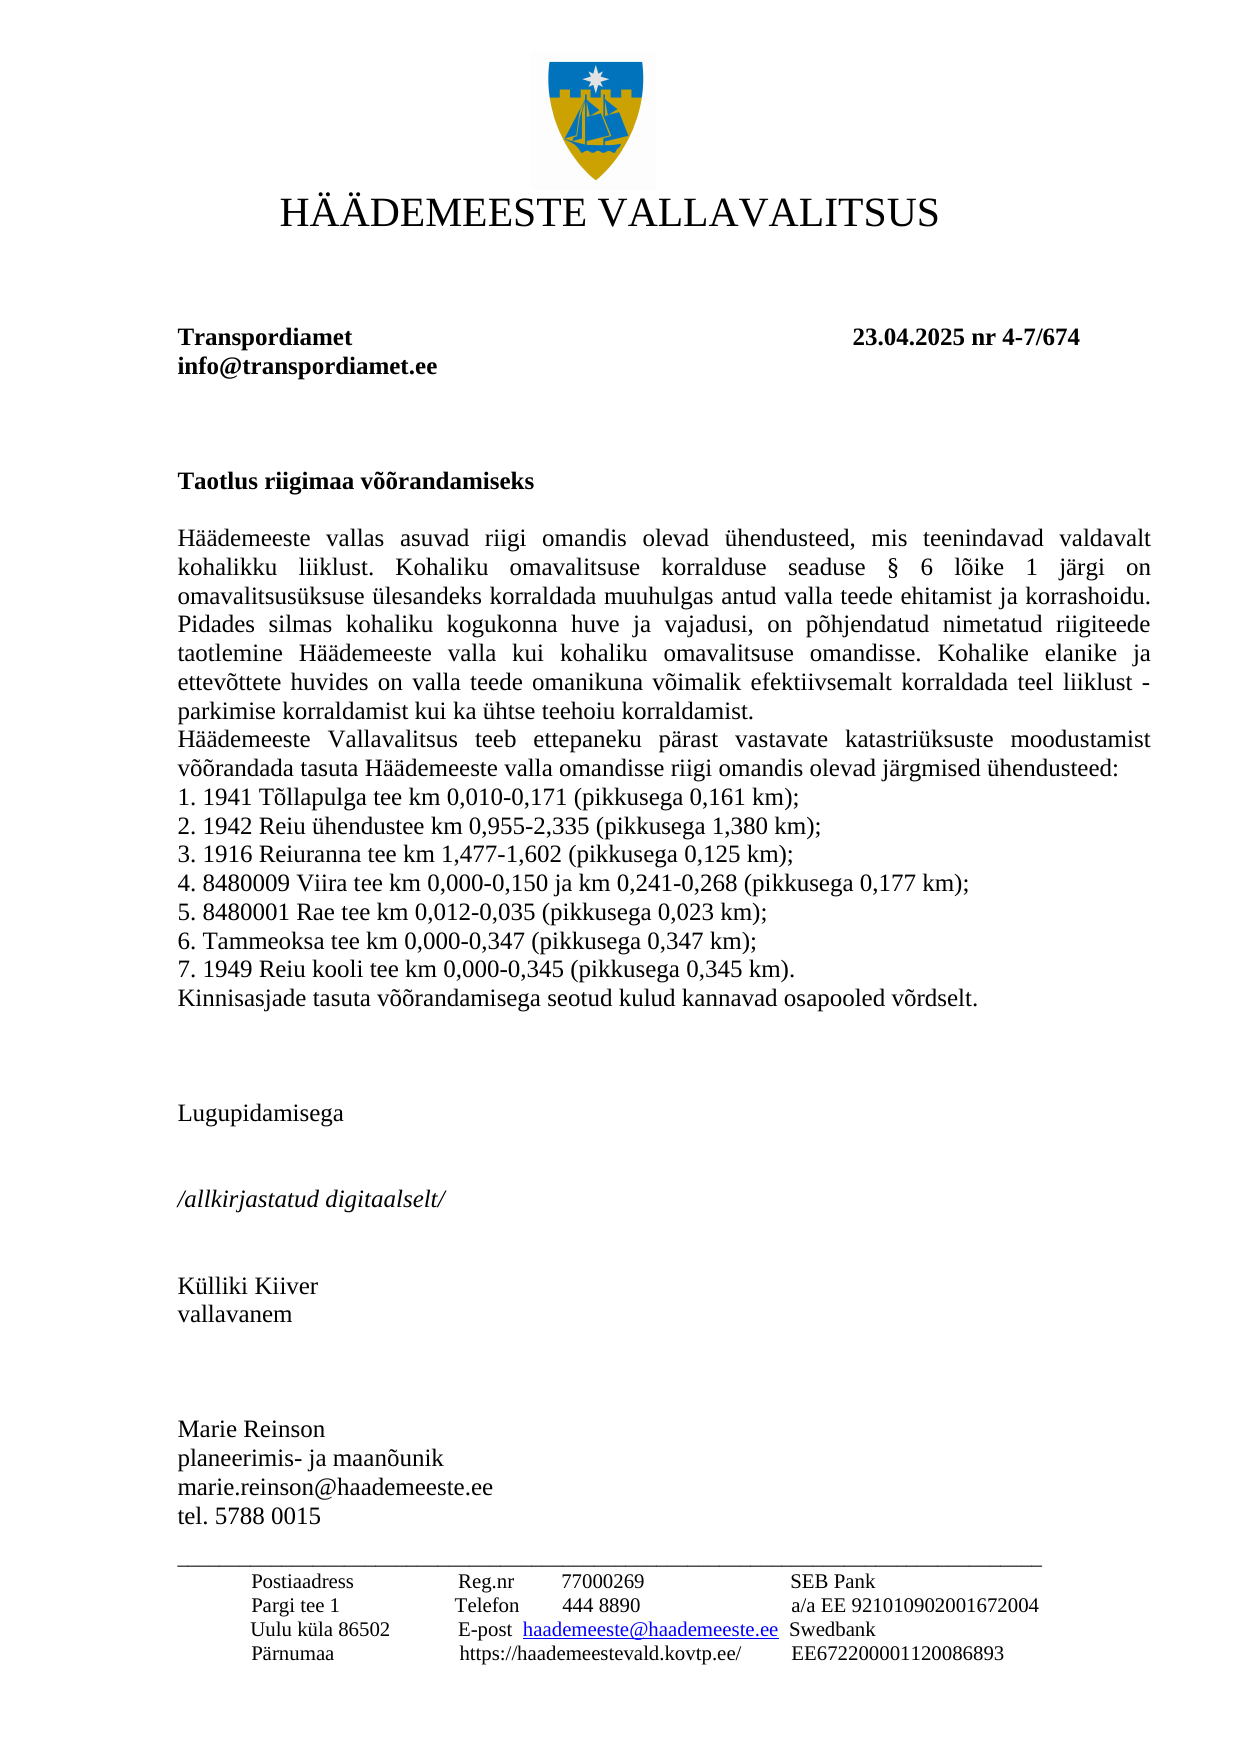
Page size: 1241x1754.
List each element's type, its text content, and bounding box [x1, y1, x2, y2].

text 4. 8480009 Viira tee km 0,000-0,150 ja km 0,241-0,268 (pikkusega 0,177 km); [177, 868, 1152, 897]
text /allkirjastatud digitaalselt/ [177, 1184, 1152, 1213]
text Külliki Kiiver [177, 1271, 1152, 1299]
text Häädemeeste Vallavalitsus teeb ettepaneku pärast vastavate katastriüksuste moodustamist võõrandada tasuta Häädemeeste valla omandisse riigi omandis olevad järgmised ühendusteed: [177, 724, 1152, 782]
text Taotlus riigimaa võõrandamiseks [177, 466, 1152, 494]
text marie.reinson@haademeeste.ee [177, 1472, 1152, 1501]
text info@transpordiamet.ee [177, 351, 1152, 379]
text planeerimis- ja maanõunik [177, 1443, 1152, 1472]
text Transpordiamet 23.04.2025 nr 4-7/674 [177, 322, 1152, 351]
text 7. 1949 Reiu kooli tee km 0,000-0,345 (pikkusega 0,345 km). [177, 954, 1152, 983]
text tel. 5788 0015 [177, 1501, 1152, 1529]
text Lugupidamisega [177, 1098, 1152, 1127]
text 1. 1941 Tõllapulga tee km 0,010-0,171 (pikkusega 0,161 km); [177, 782, 1152, 811]
text Kinnisasjade tasuta võõrandamisega seotud kulud kannavad osapooled võrdselt. [177, 983, 1152, 1012]
text vallavanem [177, 1299, 1152, 1328]
text Häädemeeste vallas asuvad riigi omandis olevad ühendusteed, mis teenindavad valdavalt kohalikku liiklust. Kohaliku omavalitsuse korralduse seaduse § 6 lõike 1 järgi on omavalitsusüksuse ülesandeks korraldada muuhulgas antud valla teede ehitamist ja korrashoidu. Pidades silmas kohaliku kogukonna huve ja vajadusi, on põhjendatud nimetatud riigiteede taotlemine Häädemeeste valla kui kohaliku omavalitsuse omandisse. Kohalike elanike ja ettevõttete huvides on valla teede omanikuna võimalik efektiivsemalt korraldada teel liiklust - parkimise korraldamist kui ka ühtse teehoiu korraldamist. [177, 523, 1152, 724]
text Marie Reinson [177, 1414, 1152, 1443]
text 5. 8480001 Rae tee km 0,012-0,035 (pikkusega 0,023 km); [177, 897, 1152, 926]
picture [531, 51, 657, 190]
text 2. 1942 Reiu ühendustee km 0,955-2,335 (pikkusega 1,380 km); [177, 811, 1152, 839]
text 6. Tammeoksa tee km 0,000-0,347 (pikkusega 0,347 km); [177, 926, 1152, 954]
text 3. 1916 Reiuranna tee km 1,477-1,602 (pikkusega 0,125 km); [177, 839, 1152, 868]
